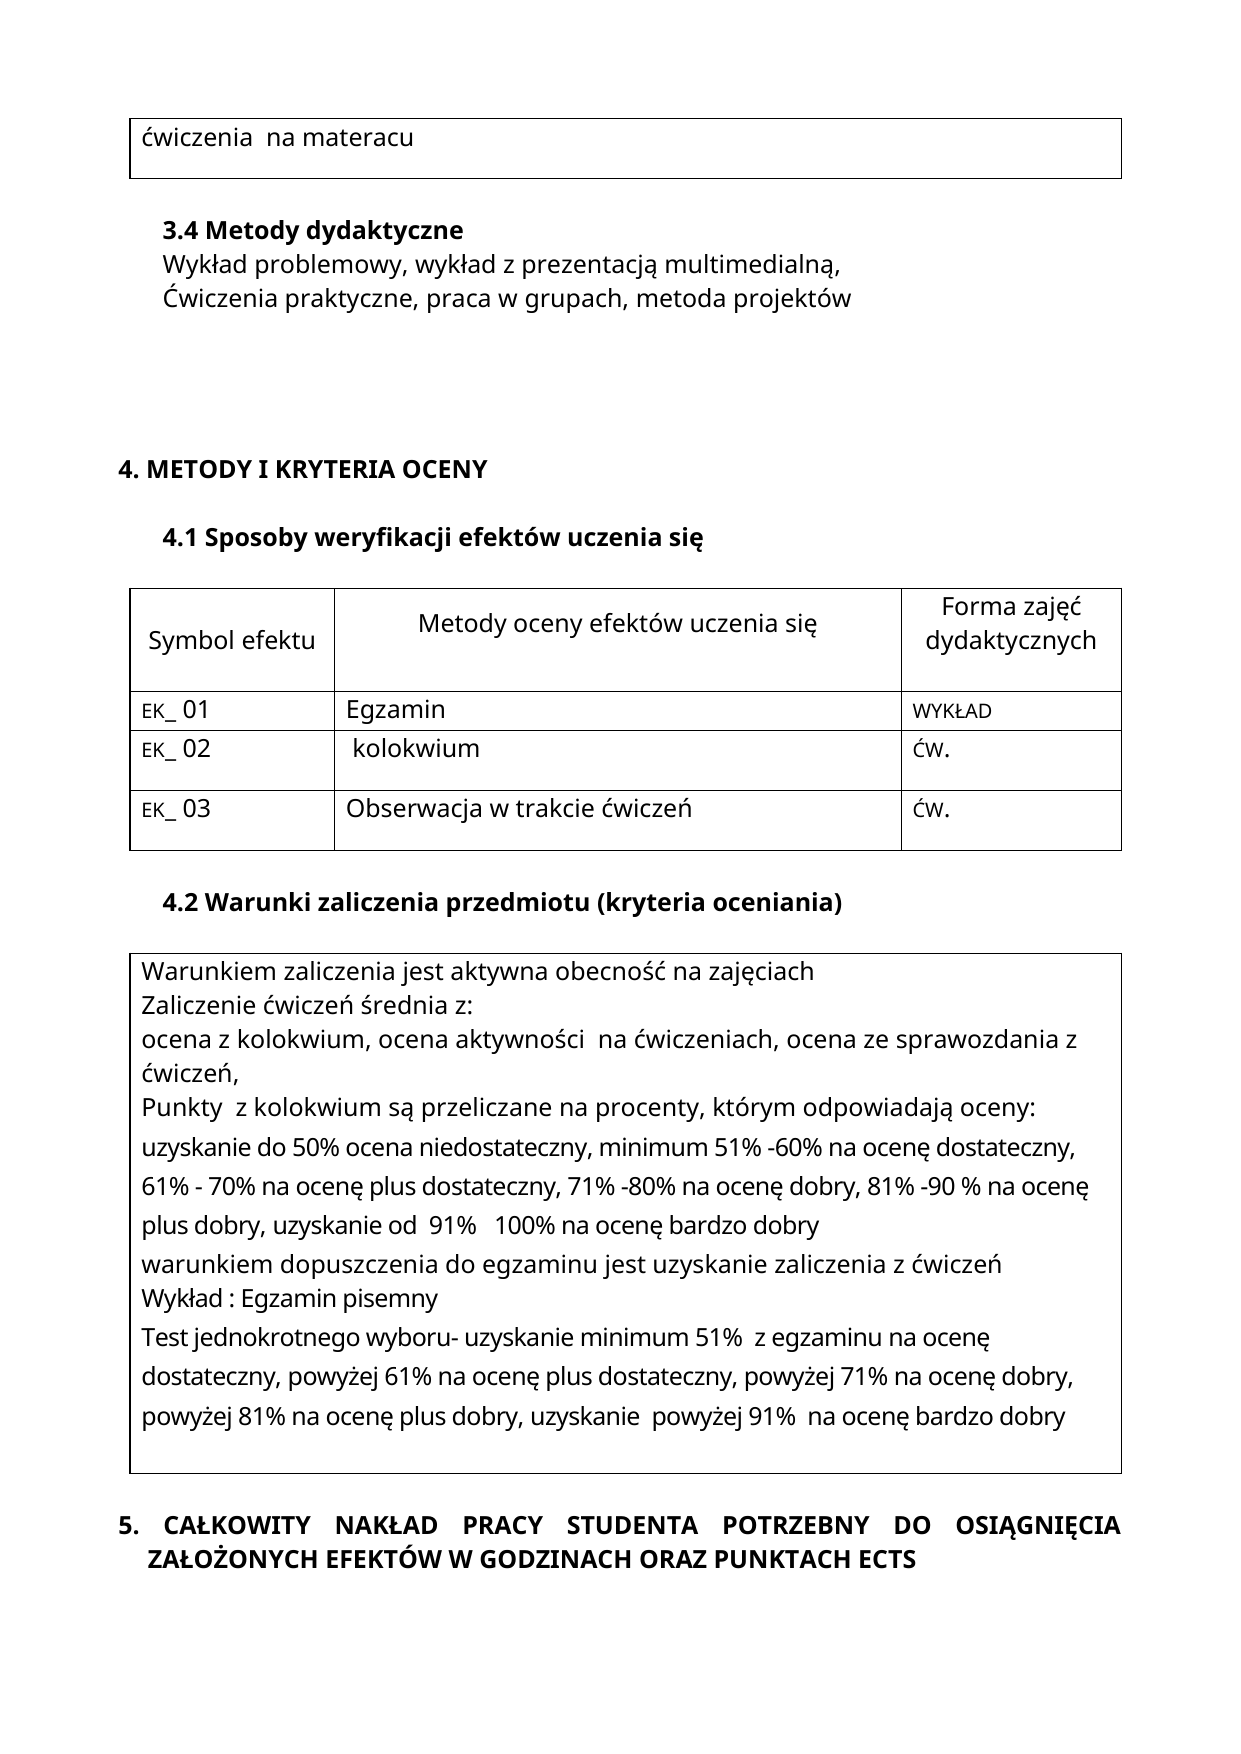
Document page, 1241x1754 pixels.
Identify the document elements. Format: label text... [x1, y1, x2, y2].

table_cell wykład [902, 692, 1121, 730]
table_cell ek_ 03 [131, 791, 334, 849]
table_cell ek_ 01 [131, 692, 334, 730]
table_cell ćw. [902, 791, 1121, 849]
text Wykład problemowy, wykład z prezentacją multimedialną, [118, 247, 1122, 281]
table_header Symbol efektu [131, 589, 334, 691]
text 4. METODY I KRYTERIA OCENY [118, 451, 1122, 486]
table_header Warunkiem zaliczenia jest aktywna obecność na zajęciach Zaliczenie ćwiczeń średnia z: ocena z kolokwium, ocena aktywności na ćwiczeniach, ocena ze sprawozdania z ćwiczeń, Punkty z kolokwium są przeliczane na procenty, którym odpowiadają oceny: uzyskanie do 50% ocena niedostateczny, minimum 51% -60% na ocenę dostateczny, 61% - 70% na ocenę plus dostateczny, 71% -80% na ocenę dobry, 81% -90 % na ocenę plus dobry, uzyskanie od 91% 100% na ocenę bardzo dobry warunkiem dopuszczenia do egzaminu jest uzyskanie zaliczenia z ćwiczeń Wykład : Egzamin pisemny Test jednokrotnego wyboru- uzyskanie minimum 51% z egzaminu na ocenę dostateczny, powyżej 61% na ocenę plus dostateczny, powyżej 71% na ocenę dobry, powyżej 81% na ocenę plus dobry, uzyskanie powyżej 91% na ocenę bardzo dobry [131, 954, 1121, 1472]
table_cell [131, 119, 1121, 178]
table_cell Egzamin [335, 692, 901, 730]
table_header Forma zajęć dydaktycznych [902, 589, 1121, 691]
text Ćwiczenia praktyczne, praca w grupach, metoda projektów [118, 281, 1122, 315]
text 3.4 Metody dydaktyczne [162, 213, 1122, 247]
table_header Metody oceny efektów uczenia się [335, 589, 901, 691]
table_cell Obserwacja w trakcie ćwiczeń [335, 791, 901, 849]
text 4.2 Warunki zaliczenia przedmiotu (kryteria oceniania) [162, 884, 1122, 919]
table_cell kolokwium [335, 731, 901, 790]
text 4.1 Sposoby weryfikacji efektów uczenia się [162, 519, 1122, 554]
text 5. CAŁKOWITY NAKŁAD PRACY STUDENTA POTRZEBNY DO OSIĄGNIĘCIA ZAŁOŻONYCH EFEKTÓW W GODZINACH ORAZ PUNKTACH ECTS [118, 1508, 1122, 1576]
table_cell ćw. [902, 731, 1121, 790]
table_cell ek_ 02 [131, 731, 334, 790]
